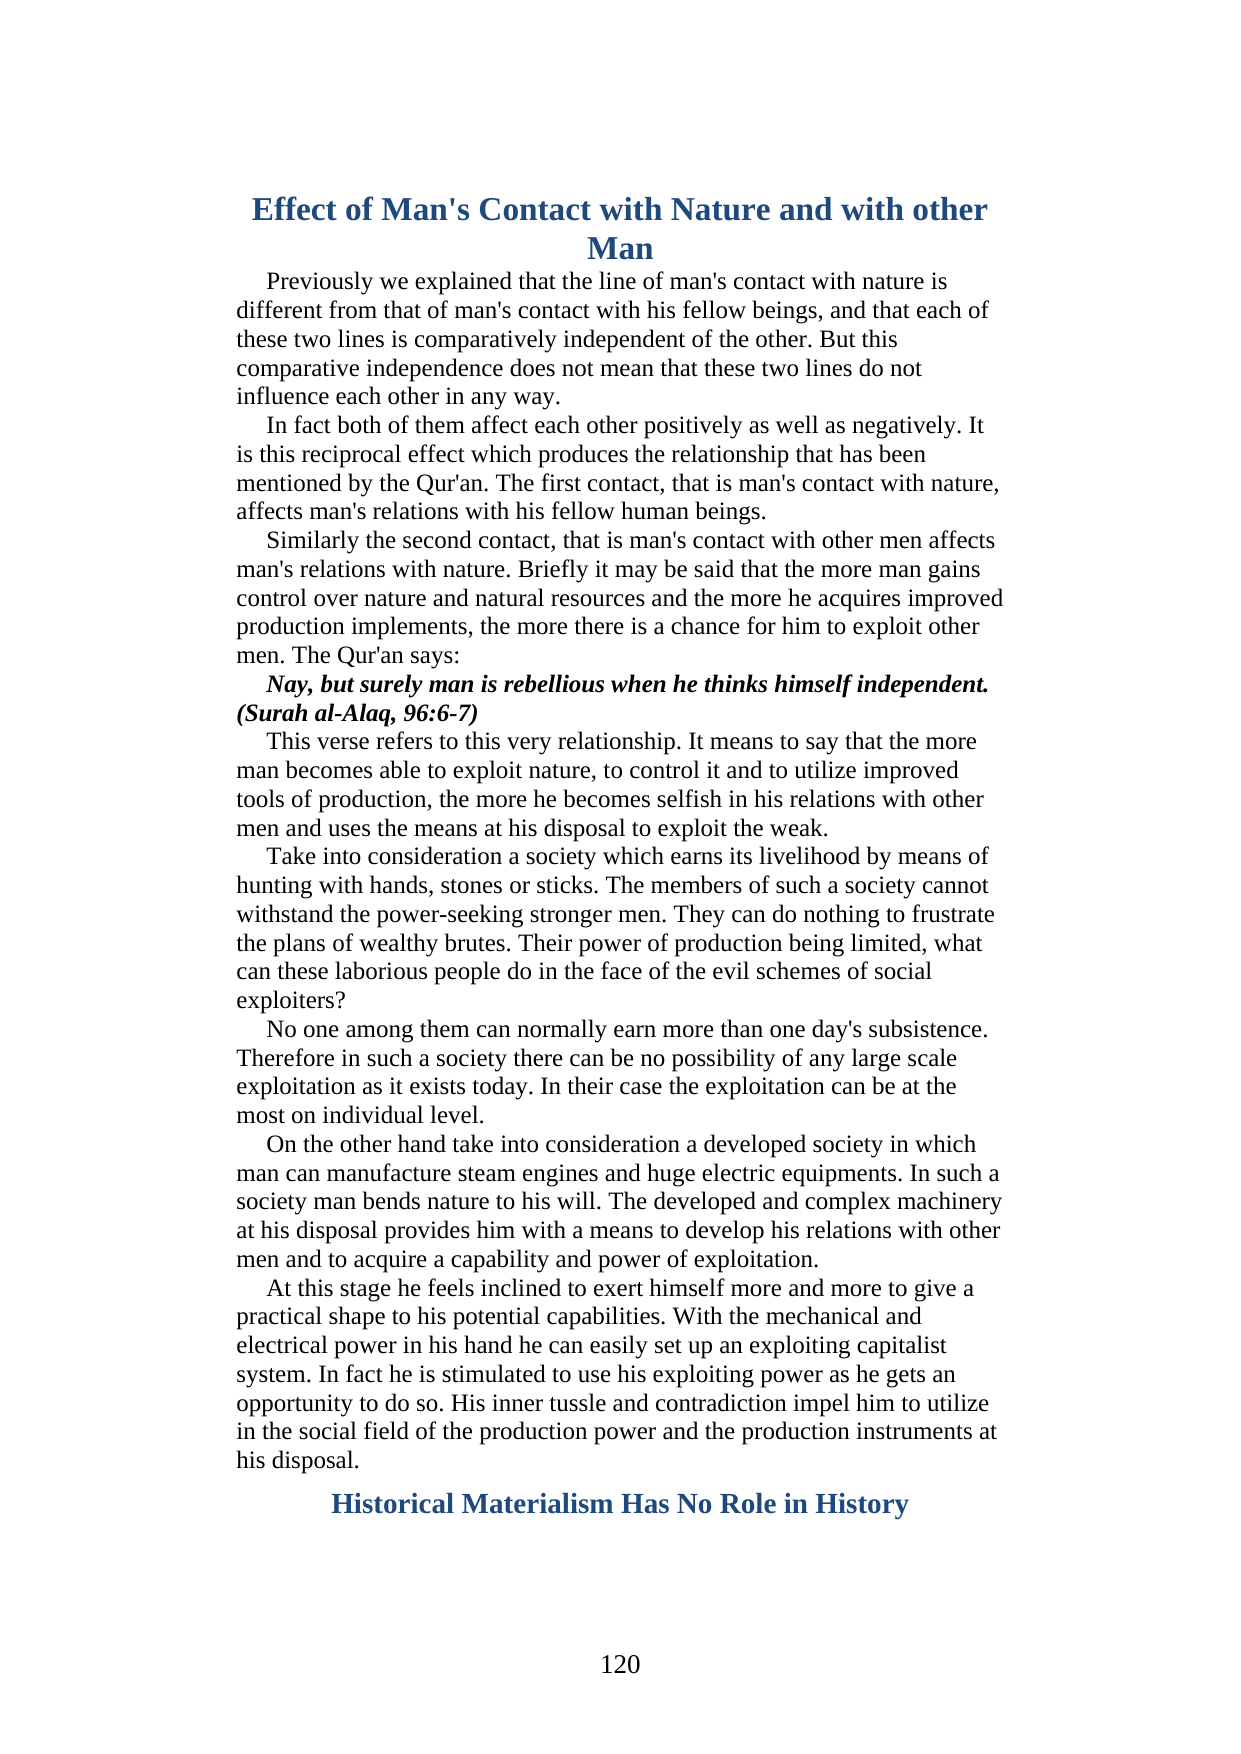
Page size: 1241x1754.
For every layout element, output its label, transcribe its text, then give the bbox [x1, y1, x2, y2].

text Previously we explained that the line of man's contact with nature is different from that of man's contact with his fellow beings, and that each of these two lines is comparatively independent of the other. But this comparative independence does not mean that these two lines do not influence each other in any way. [236, 266, 1004, 410]
subtitle Effect of Man's Contact with Nature and with other Man [236, 190, 1004, 266]
text No one among them can normally earn more than one day's subsistence. Therefore in such a society there can be no possibility of any large scale exploitation as it exists today. In their case the exploitation can be at the most on individual level. [236, 1014, 1004, 1129]
text On the other hand take into consideration a developed society in which man can manufacture steam engines and huge electric equipments. In such a society man bends nature to his will. The developed and complex machinery at his disposal provides him with a means to develop his relations with other men and to acquire a capability and power of exploitation. [236, 1129, 1004, 1273]
text Nay, but surely man is rebellious when he thinks himself independent. (Surah al-Alaq, 96:6-7) [236, 669, 1004, 726]
text Similarly the second contact, that is man's contact with other men affects man's relations with nature. Briefly it may be said that the more man gains control over nature and natural resources and the more he acquires improved production implements, the more there is a chance for him to exploit other men. The Qur'an says: [236, 525, 1004, 669]
text In fact both of them affect each other positively as well as negatively. It is this reciprocal effect which produces the relationship that has been mentioned by the Qur'an. The first contact, that is man's contact with nature, affects man's relations with his fellow human beings. [236, 410, 1004, 525]
subtitle Historical Materialism Has No Role in History [236, 1486, 1004, 1520]
text This verse refers to this very relationship. It means to say that the more man becomes able to exploit nature, to control it and to utilize improved tools of production, the more he becomes selfish in his relations with other men and uses the means at his disposal to exploit the weak. [236, 726, 1004, 841]
text Take into consideration a society which earns its livelihood by means of hunting with hands, stones or sticks. The members of such a society cannot withstand the power-seeking stronger men. They can do nothing to frustrate the plans of wealthy brutes. Their power of production being limited, what can these laborious people do in the face of the evil schemes of social exploiters? [236, 841, 1004, 1014]
text At this stage he feels inclined to exert himself more and more to give a practical shape to his potential capabilities. With the mechanical and electrical power in his hand he can easily set up an exploiting capitalist system. In fact he is stimulated to use his exploiting power as he gets an opportunity to do so. His inner tussle and contradiction impel him to utilize in the social field of the production power and the production instruments at his disposal. [236, 1273, 1004, 1474]
